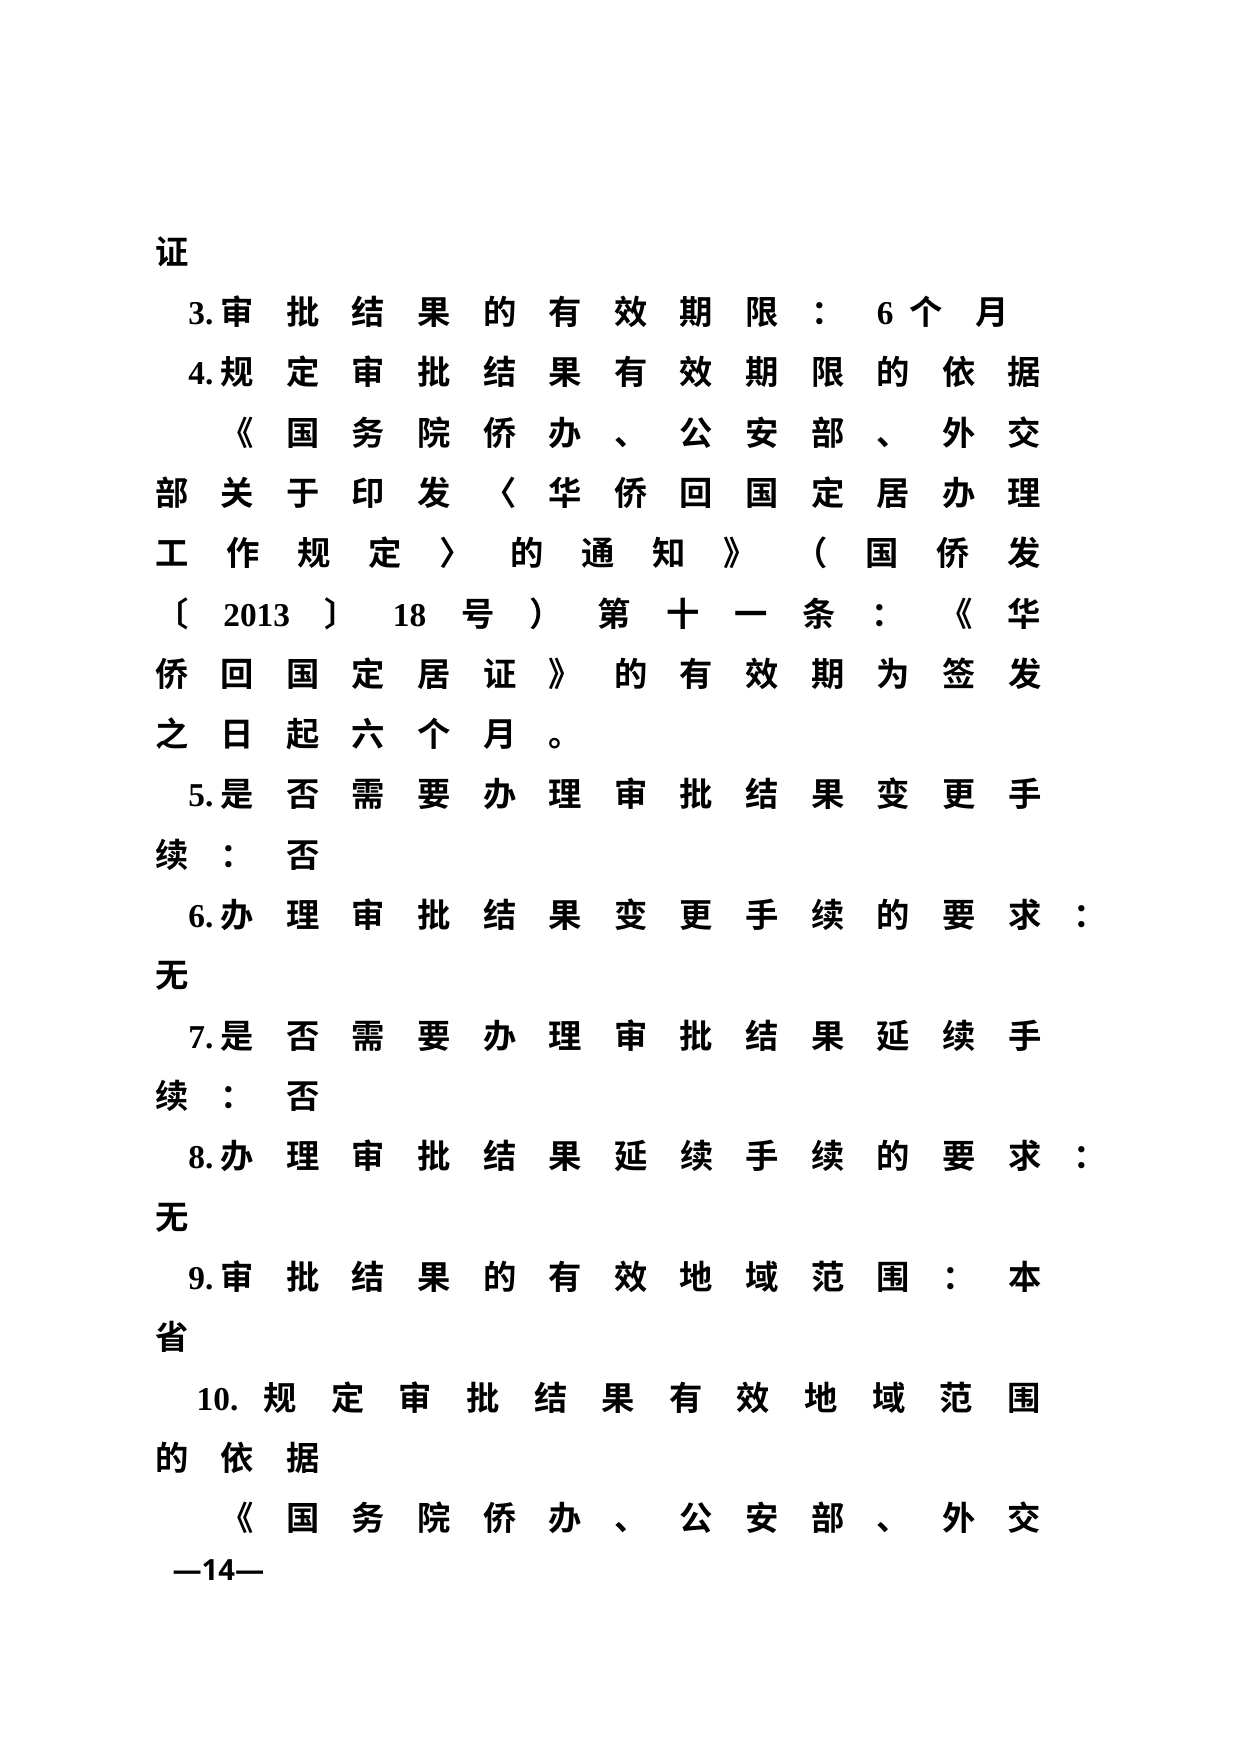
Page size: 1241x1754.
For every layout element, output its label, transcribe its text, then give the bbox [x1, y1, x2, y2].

text 10.规定审批结果有效地域范围的依据 [155, 1365, 1073, 1486]
text 8.办理审批结果延续手续的要求：无 [155, 1124, 1073, 1245]
text 2.审批结果名称：华侨回国定居证 [155, 219, 1073, 280]
text 3.审批结果的有效期限：6个月 [155, 280, 1073, 340]
text 9.审批结果的有效地域范围：本省 [155, 1245, 1073, 1365]
text 《国务院侨办、公安部、外交部关于印发〈华侨回国定居办理工作规定〉的通知》（国侨发〔2013〕18号）第十四条：省级人民政府侨务部门应当会同同级公安机关，根据本规定，结合本地实际情况，制定具体实施办法，并报国务院侨务办公室备案。 [155, 1486, 1073, 1546]
text 7.是否需要办理审批结果延续手续：否 [155, 1003, 1073, 1124]
text 《国务院侨办、公安部、外交部关于印发〈华侨回国定居办理工作规定〉的通知》（国侨发〔2013〕18号）第十一条：《华侨回国定居证》的有效期为签发之日起六个月。 [155, 400, 1073, 762]
text 4.规定审批结果有效期限的依据 [155, 340, 1073, 400]
text 6.办理审批结果变更手续的要求：无 [155, 883, 1073, 1003]
text 5.是否需要办理审批结果变更手续：否 [155, 762, 1073, 883]
